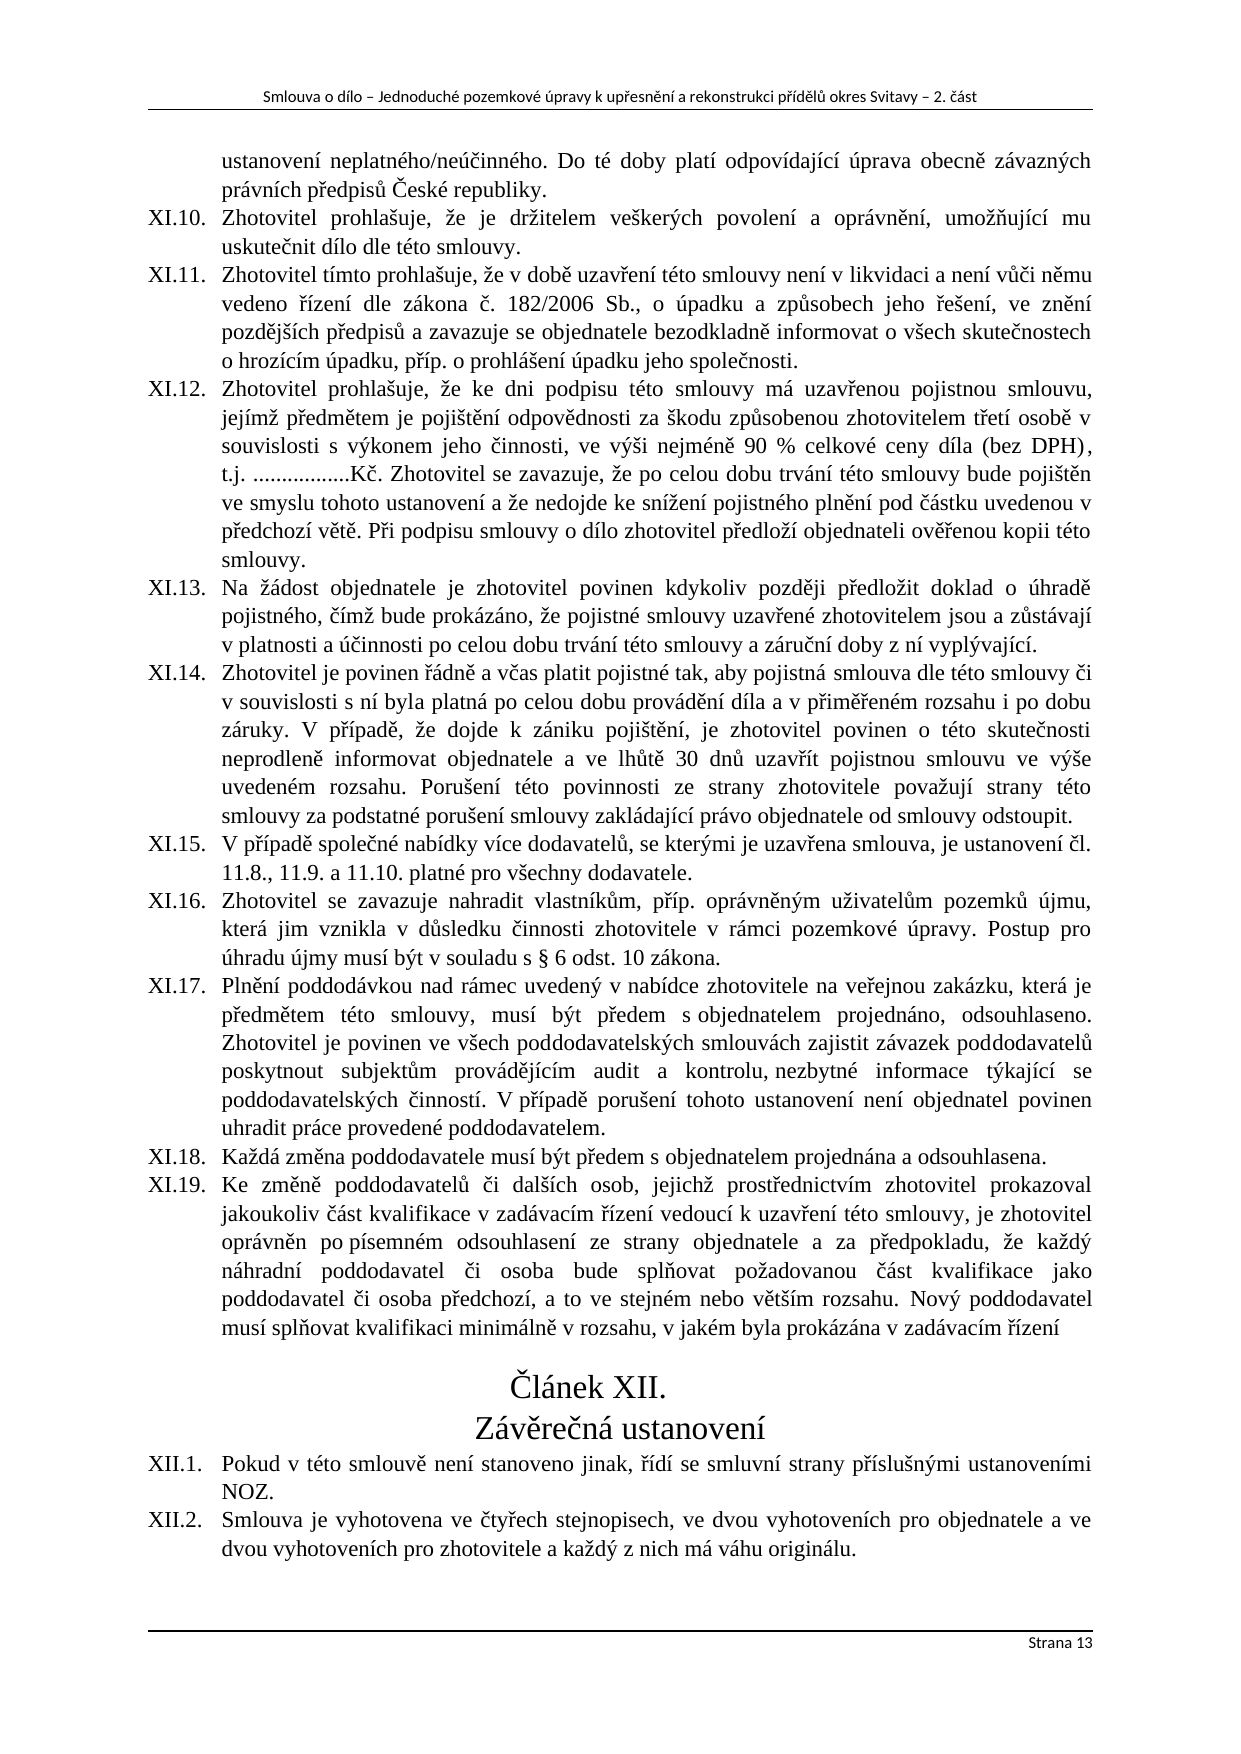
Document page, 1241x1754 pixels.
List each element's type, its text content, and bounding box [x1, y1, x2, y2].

list Každá změna poddodavatele musí být předem s objednatelem projednána a odsouhlasena. [148, 1143, 1093, 1169]
list Smlouva je vyhotovena ve čtyřech stejnopisech, ve dvou vyhotoveních pro objednatele a ve dvou vyhotoveních pro zhotovitele a každý z nich má váhu originálu. [148, 1507, 1093, 1561]
list Zhotovitel prohlašuje, že ke dni podpisu této smlouvy má uzavřenou pojistnou smlouvu, jejímž předmětem je pojištění odpovědnosti za škodu způsobenou zhotovitelem třetí osobě v souvislosti s výkonem jeho činnosti, ve výši nejméně 90 % celkové ceny díla (bez DPH), t.j. .................Kč. Zhotovitel se zavazuje, že po celou dobu trvání této smlouvy bude pojištěn ve smyslu tohoto ustanovení a že nedojde ke snížení pojistného plnění pod částku uvedenou v předchozí větě. Při podpisu smlouvy o dílo zhotovitel předloží objednateli ověřenou kopii této smlouvy. [148, 375, 1093, 572]
list Pokud v této smlouvě není stanoveno jinak, řídí se smluvní strany příslušnými ustanoveními NOZ. [148, 1450, 1093, 1504]
subtitle Závěrečná ustanovení [148, 1367, 1093, 1447]
list Zhotovitel prohlašuje, že je držitelem veškerých povolení a oprávnění, umožňující mu uskutečnit dílo dle této smlouvy. [148, 204, 1093, 259]
list Ke změně poddodavatelů či dalších osob, jejichž prostřednictvím zhotovitel prokazoval jakoukoliv část kvalifikace v zadávacím řízení vedoucí k uzavření této smlouvy, je zhotovitel oprávněn po písemném odsouhlasení ze strany objednatele a za předpokladu, že každý náhradní poddodavatel či osoba bude splňovat požadovanou část kvalifikace jako poddodavatel či osoba předchozí, a to ve stejném nebo větším rozsahu. Nový poddodavatel musí splňovat kvalifikaci minimálně v rozsahu, v jakém byla prokázána v zadávacím řízení [148, 1171, 1093, 1340]
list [148, 148, 1093, 202]
list Plnění poddodávkou nad rámec uvedený v nabídce zhotovitele na veřejnou zakázku, která je předmětem této smlouvy, musí být předem s objednatelem projednáno, odsouhlaseno. Zhotovitel je povinen ve všech poddodavatelských smlouvách zajistit závazek poddodavatelů poskytnout subjektům provádějícím audit a kontrolu, nezbytné informace týkající se poddodavatelských činností. V případě porušení tohoto ustanovení není objednatel povinen uhradit práce provedené poddodavatelem. [148, 972, 1093, 1141]
list Zhotovitel se zavazuje nahradit vlastníkům, příp. oprávněným uživatelům pozemků újmu, která jim vznikla v důsledku činnosti zhotovitele v rámci pozemkové úpravy. Postup pro úhradu újmy musí být v souladu s § 6 odst. 10 zákona. [148, 887, 1093, 970]
list Na žádost objednatele je zhotovitel povinen kdykoliv později předložit doklad o úhradě pojistného, čímž bude prokázáno, že pojistné smlouvy uzavřené zhotovitelem jsou a zůstávají v platnosti a účinnosti po celou dobu trvání této smlouvy a záruční doby z ní vyplývající. [148, 574, 1093, 657]
list Zhotovitel je povinen řádně a včas platit pojistné tak, aby pojistná smlouva dle této smlouvy či v souvislosti s ní byla platná po celou dobu provádění díla a v přiměřeném rozsahu i po dobu záruky. V případě, že dojde k zániku pojištění, je zhotovitel povinen o této skutečnosti neprodleně informovat objednatele a ve lhůtě 30 dnů uzavřít pojistnou smlouvu ve výše uvedeném rozsahu. Porušení této povinnosti ze strany zhotovitele považují strany této smlouvy za podstatné porušení smlouvy zakládající právo objednatele od smlouvy odstoupit. [148, 659, 1093, 828]
list Zhotovitel tímto prohlašuje, že v době uzavření této smlouvy není v likvidaci a není vůči němu vedeno řízení dle zákona č. 182/2006 Sb., o úpadku a způsobech jeho řešení, ve znění pozdějších předpisů a zavazuje se objednatele bezodkladně informovat o všech skutečnostech o hrozícím úpadku, příp. o prohlášení úpadku jeho společnosti. [148, 261, 1093, 373]
list V případě společné nabídky více dodavatelů, se kterými je uzavřena smlouva, je ustanovení čl. 11.8., 11.9. a 11.10. platné pro všechny dodavatele. [148, 830, 1093, 885]
